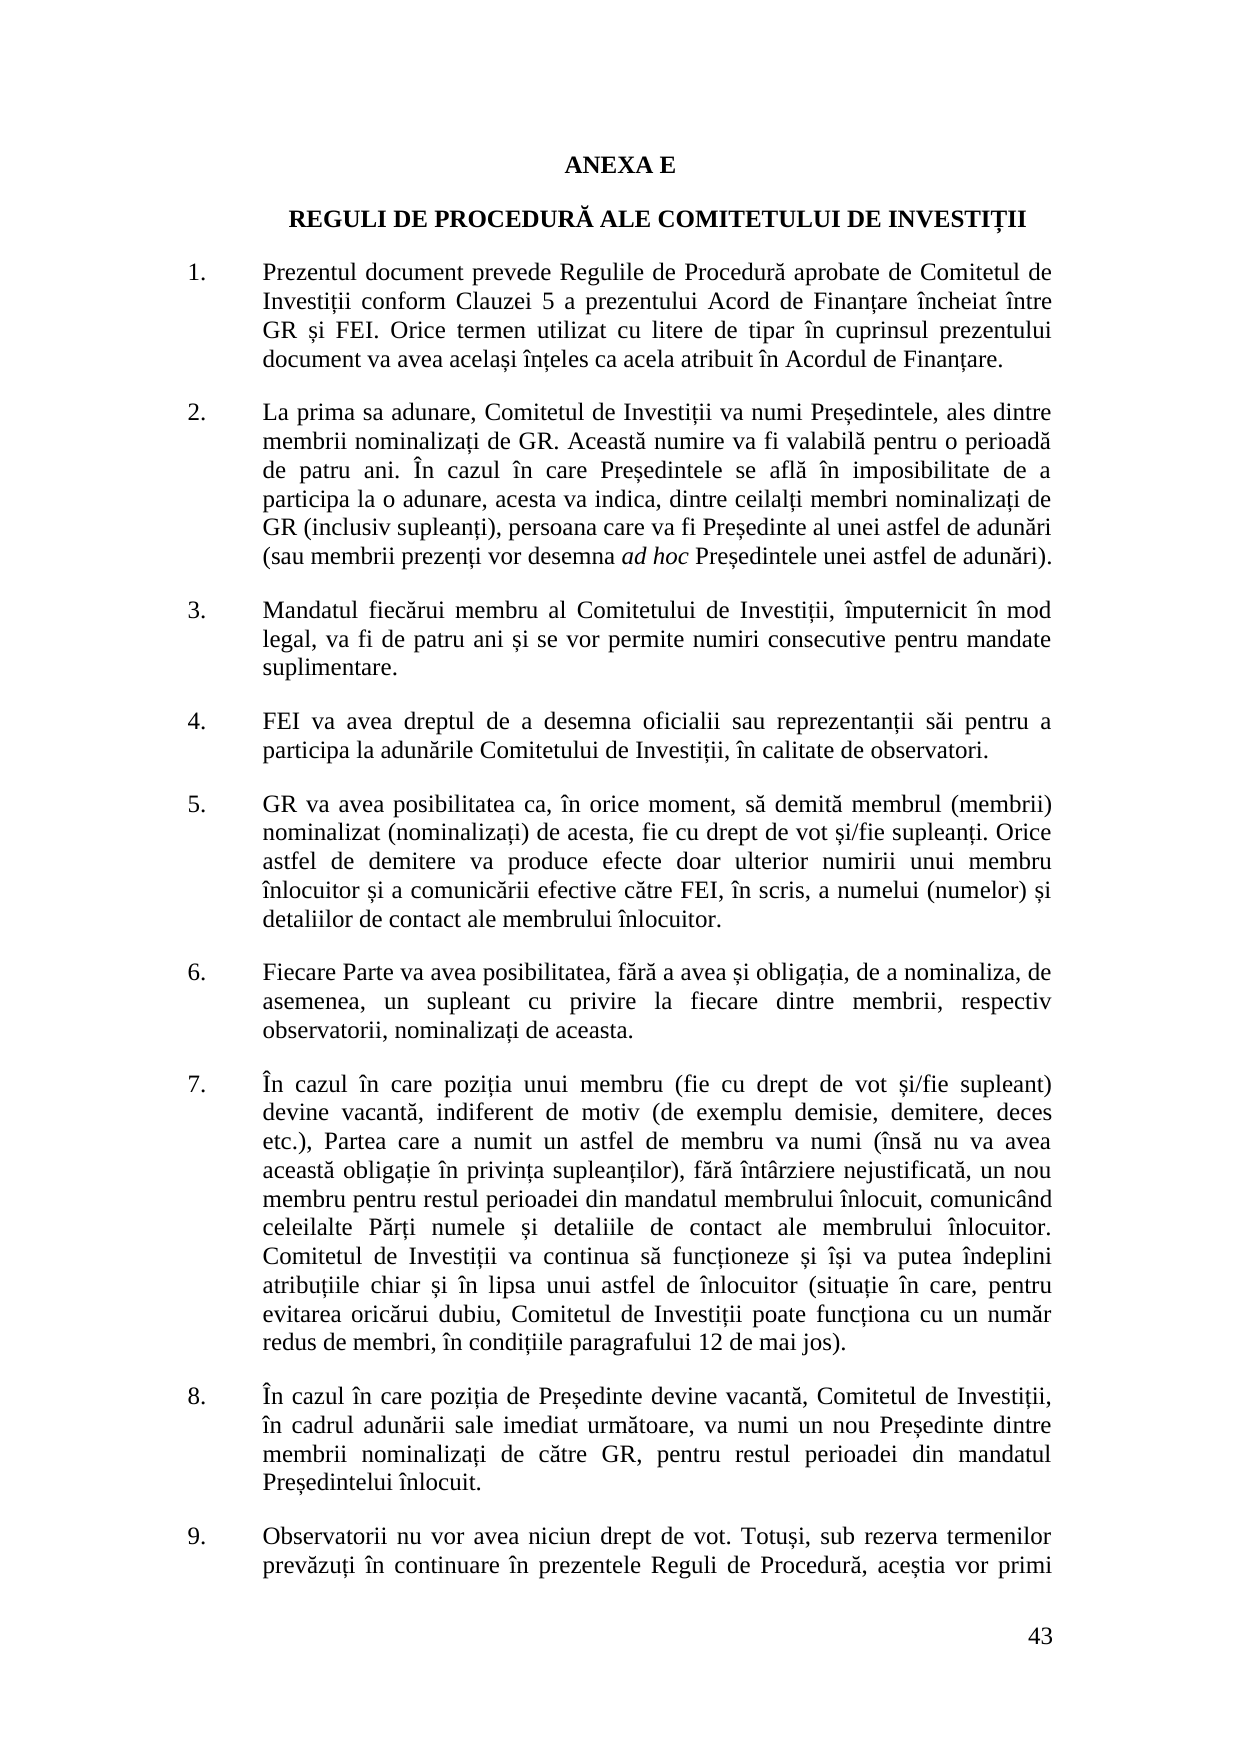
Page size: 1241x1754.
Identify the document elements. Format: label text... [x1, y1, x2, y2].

list REGULI DE PROCEDURĂ ALE COMITETULUI DE INVESTIȚII [262, 204, 1053, 232]
list La prima sa adunare, Comitetul de Investiții va numi Președintele, ales dintre membrii nominalizați de GR. Această numire va fi valabilă pentru o perioadă de patru ani. În cazul în care Președintele se află în imposibilitate de a participa la o adunare, acesta va indica, dintre ceilalți membri nominalizați de GR (inclusiv supleanți), persoana care va fi Președinte al unei astfel de adunări (sau membrii prezenți vor desemna ad hoc Președintele unei astfel de adunări). [187, 397, 1053, 570]
list În cazul în care poziția de Președinte devine vacantă, Comitetul de Investiții, în cadrul adunării sale imediat următoare, va numi un nou Președinte dintre membrii nominalizați de către GR, pentru restul perioadei din mandatul Președintelui înlocuit. [187, 1381, 1053, 1496]
list În cazul în care poziția unui membru (fie cu drept de vot și/fie supleant) devine vacantă, indiferent de motiv (de exemplu demisie, demitere, deces etc.), Partea care a numit un astfel de membru va numi (însă nu va avea această obligație în privința supleanților), fără întârziere nejustificată, un nou membru pentru restul perioadei din mandatul membrului înlocuit, comunicând celeilalte Părți numele și detaliile de contact ale membrului înlocuitor. Comitetul de Investiții va continua să funcționeze și își va putea îndeplini atribuțiile chiar și în lipsa unui astfel de înlocuitor (situație în care, pentru evitarea oricărui dubiu, Comitetul de Investiții poate funcționa cu un număr redus de membri, în condițiile paragrafului 12 de mai jos). [187, 1069, 1053, 1356]
list Fiecare Parte va avea posibilitatea, fără a avea și obligația, de a nominaliza, de asemenea, un supleant cu privire la fiecare dintre membrii, respectiv observatorii, nominalizați de aceasta. [187, 957, 1053, 1044]
list Prezentul document prevede Regulile de Procedură aprobate de Comitetul de Investiții conform Clauzei 5 a prezentului Acord de Finanțare încheiat între GR și FEI. Orice termen utilizat cu litere de tipar în cuprinsul prezentului document va avea același înțeles ca acela atribuit în Acordul de Finanțare. [187, 257, 1053, 372]
list Mandatul fiecărui membru al Comitetului de Investiții, împuternicit în mod legal, va fi de patru ani și se vor permite numiri consecutive pentru mandate suplimentare. [187, 595, 1053, 681]
list ANEXA E [187, 150, 1053, 179]
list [187, 1521, 1053, 1579]
list FEI va avea dreptul de a desemna oficialii sau reprezentanții săi pentru a participa la adunările Comitetului de Investiții, în calitate de observatori. [187, 706, 1053, 764]
list GR va avea posibilitatea ca, în orice moment, să demită membrul (membrii) nominalizat (nominalizați) de acesta, fie cu drept de vot și/fie supleanți. Orice astfel de demitere va produce efecte doar ulterior numirii unui membru înlocuitor și a comunicării efective către FEI, în scris, a numelui (numelor) și detaliilor de contact ale membrului înlocuitor. [187, 789, 1053, 932]
